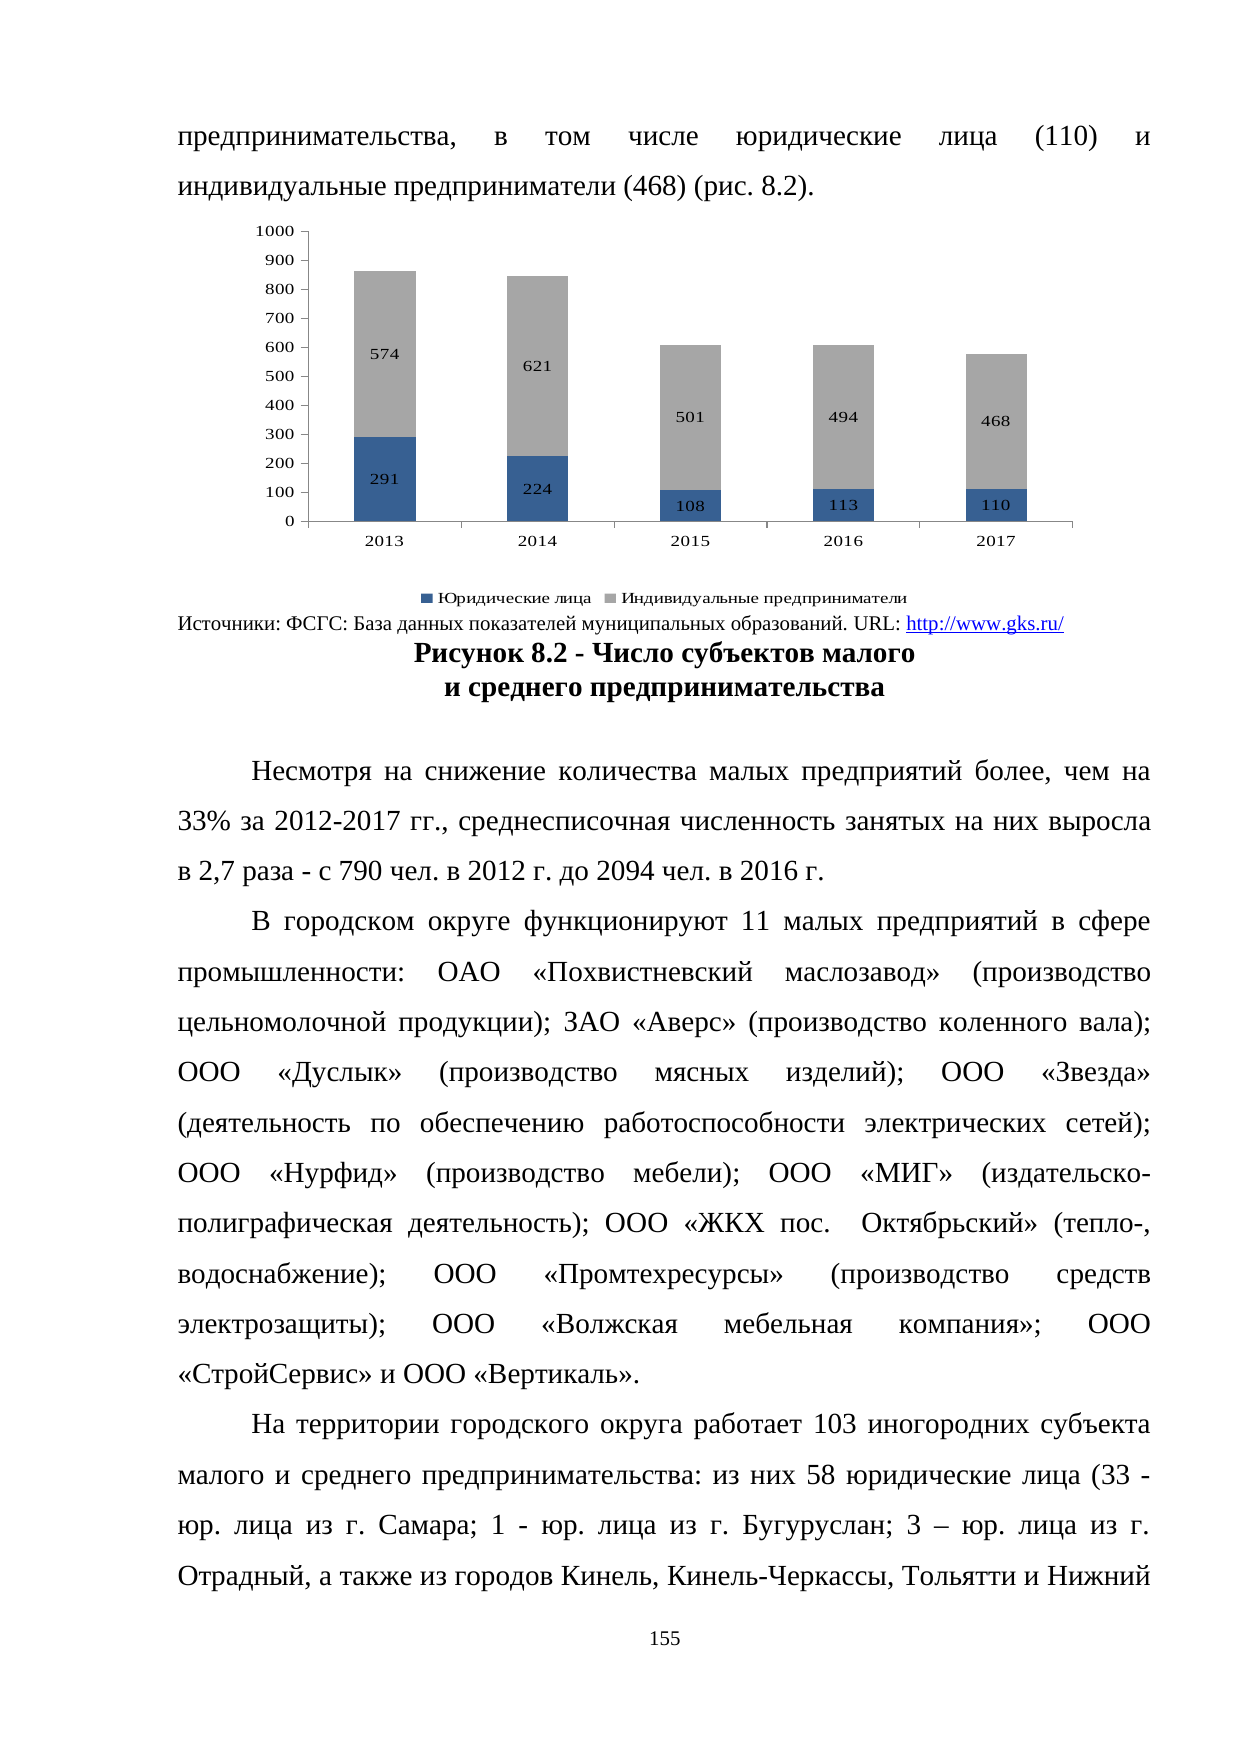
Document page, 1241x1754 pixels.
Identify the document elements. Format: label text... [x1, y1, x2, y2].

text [177, 1407, 1152, 1591]
list В городском округе функционируют 11 малых предприятий в сфере промышленности: ОАО «Похвистневский маслозавод» (производство цельномолочной продукции); ЗАО «Аверс» (производство коленного вала); ООО «Дуслык» (производство мясных изделий); ООО «Звезда» (деятельность по обеспечению работоспособности электрических сетей); ООО «Нурфид» (производство мебели); ООО «МИГ» (издательско-полиграфическая деятельность); ООО «ЖКХ пос. Октябрьский» (тепло-, водоснабжение); ООО «Промтехресурсы» (производство средств электрозащиты); ООО «Волжская мебельная компания»; ООО «СтройСервис» и ООО «Вертикаль». [177, 903, 1152, 1390]
text и среднего предпринимательства [177, 669, 1152, 702]
text Рисунок 8.2 - Число субъектов малого [177, 635, 1152, 669]
list Несмотря на снижение количества малых предприятий более, чем на 33% за 2012-2017 гг., среднесписочная численность занятых на них выросла в 2,7 раза - с 790 чел. в 2012 г. до 2094 чел. в 2016 г. [177, 753, 1152, 887]
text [177, 118, 1152, 202]
text Источники: ФСГС: База данных показателей муниципальных образований. URL: http://www.gks.ru/ [177, 611, 1152, 635]
